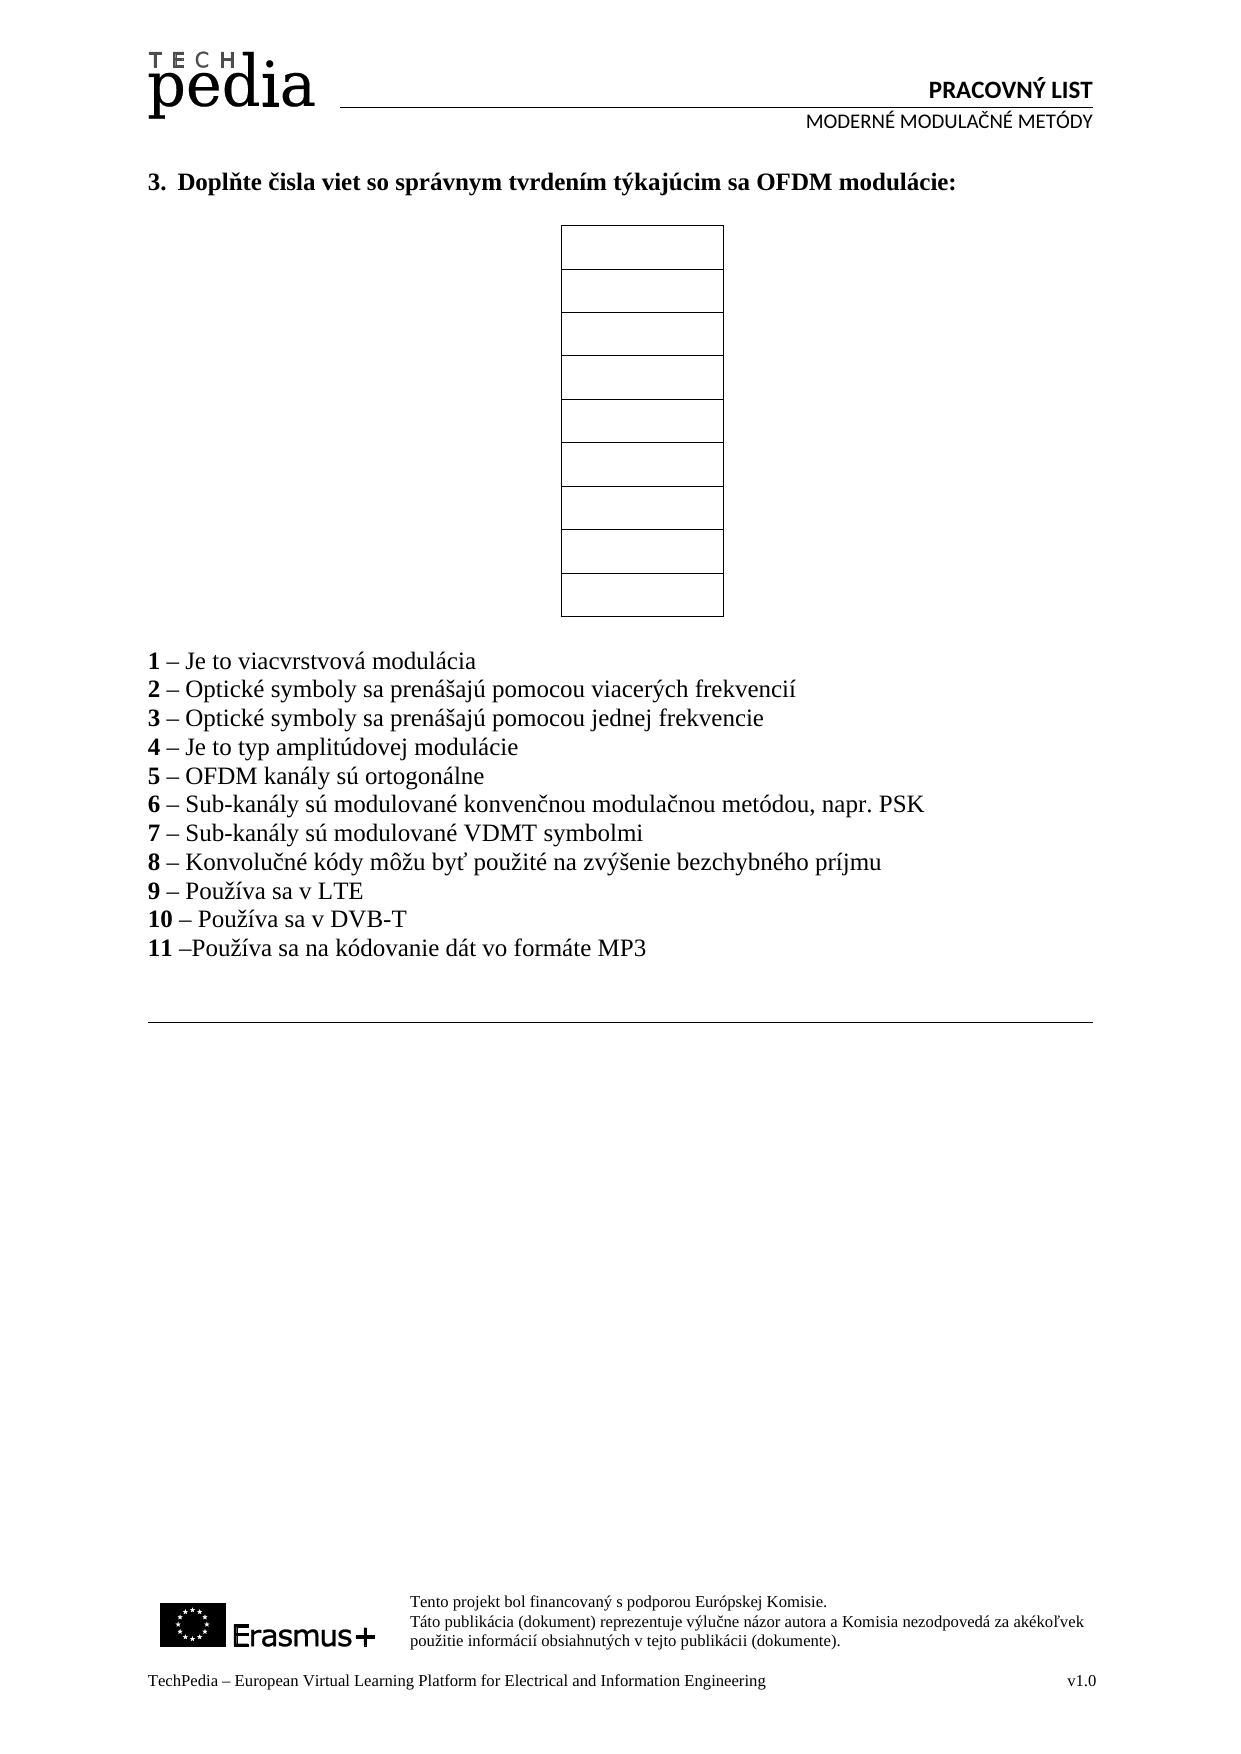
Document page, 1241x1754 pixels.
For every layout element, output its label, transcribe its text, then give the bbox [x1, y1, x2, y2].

text 7 – Sub-kanály sú modulované VDMT symbolmi [148, 818, 1093, 847]
table_cell [562, 530, 723, 572]
table_cell [562, 443, 723, 486]
table_cell [562, 313, 723, 355]
table_cell [562, 356, 723, 399]
table_cell [562, 400, 723, 442]
text 8 – Konvolučné kódy môžu byť použité na zvýšenie bezchybného príjmu [148, 847, 1093, 876]
text Doplňte čisla viet so správnym tvrdením týkajúcim sa OFDM modulácie: [148, 167, 1093, 196]
text 4 – Je to typ amplitúdovej modulácie [148, 732, 1093, 761]
table_cell [562, 574, 723, 616]
text 1 – Je to viacvrstvová modulácia [148, 646, 1093, 674]
text 11 –Používa sa na kódovanie dát vo formáte MP3 [148, 933, 1093, 962]
table_cell [562, 270, 723, 312]
table_cell [562, 487, 723, 529]
table_header [562, 226, 723, 268]
text 5 – OFDM kanály sú ortogonálne [148, 761, 1093, 789]
text 10 – Používa sa v DVB-T [148, 904, 1093, 933]
text 2 – Optické symboly sa prenášajú pomocou viacerých frekvencií [148, 674, 1093, 703]
text 6 – Sub-kanály sú modulované konvenčnou modulačnou metódou, napr. PSK [148, 789, 1093, 818]
text 3 – Optické symboly sa prenášajú pomocou jednej frekvencie [148, 703, 1093, 732]
text 9 – Používa sa v LTE [148, 876, 1093, 904]
